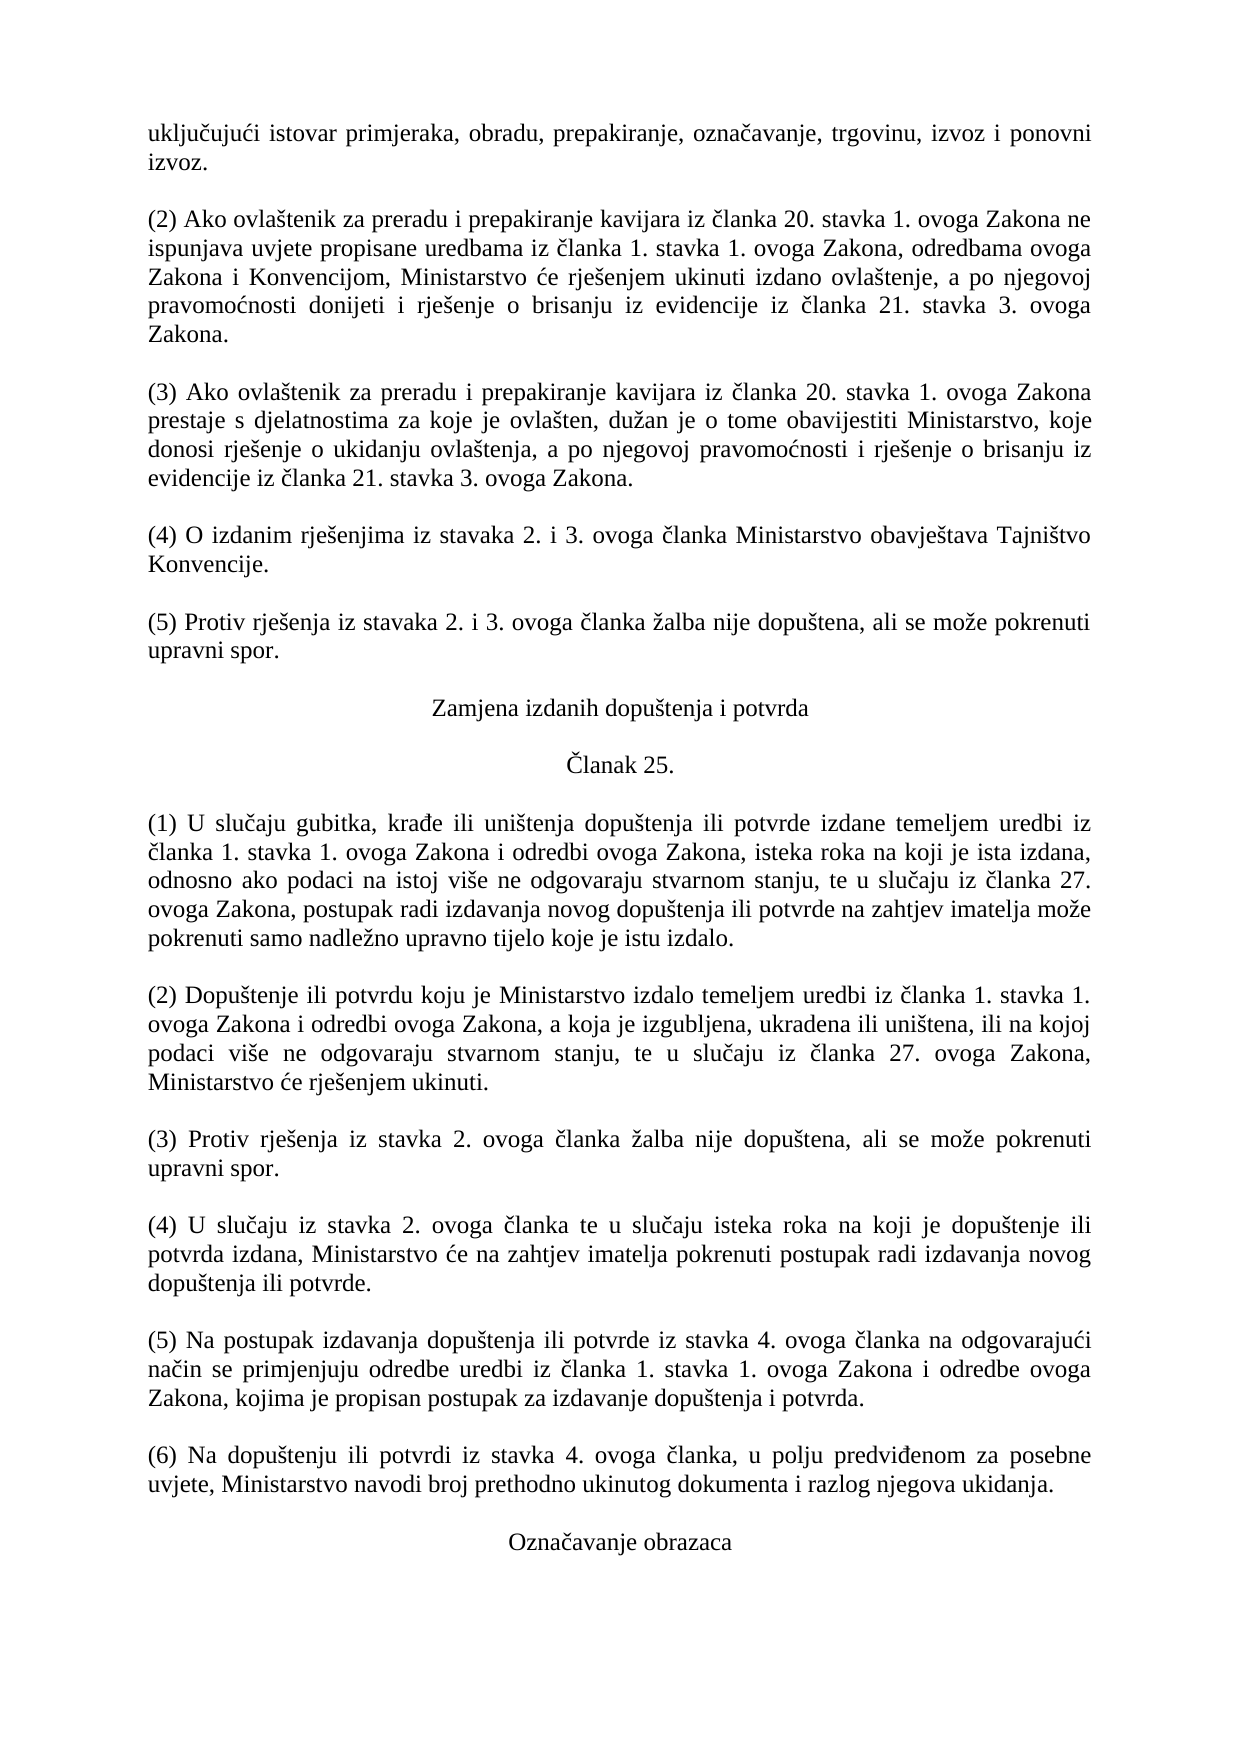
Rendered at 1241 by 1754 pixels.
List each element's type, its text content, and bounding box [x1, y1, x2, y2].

text (4) O izdanim rješenjima iz stavaka 2. i 3. ovoga članka Ministarstvo obavještava Tajništvo Konvencije. [148, 521, 1093, 578]
text (2) Ako ovlaštenik za preradu i prepakiranje kavijara iz članka 20. stavka 1. ovoga Zakona ne ispunjava uvjete propisane uredbama iz članka 1. stavka 1. ovoga Zakona, odredbama ovoga Zakona i Konvencijom, Ministarstvo će rješenjem ukinuti izdano ovlaštenje, a po njegovoj pravomoćnosti donijeti i rješenje o brisanju iz evidencije iz članka 21. stavka 3. ovoga Zakona. [148, 204, 1093, 348]
text (5) Na postupak izdavanja dopuštenja ili potvrde iz stavka 4. ovoga članka na odgovarajući način se primjenjuju odredbe uredbi iz članka 1. stavka 1. ovoga Zakona i odredbe ovoga Zakona, kojima je propisan postupak za izdavanje dopuštenja i potvrda. [148, 1326, 1093, 1412]
text (3) Ako ovlaštenik za preradu i prepakiranje kavijara iz članka 20. stavka 1. ovoga Zakona prestaje s djelatnostima za koje je ovlašten, dužan je o tome obavijestiti Ministarstvo, koje donosi rješenje o ukidanju ovlaštenja, a po njegovoj pravomoćnosti i rješenje o brisanju iz evidencije iz članka 21. stavka 3. ovoga Zakona. [148, 377, 1093, 492]
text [148, 118, 1093, 176]
text (5) Protiv rješenja iz stavaka 2. i 3. ovoga članka žalba nije dopuštena, ali se može pokrenuti upravni spor. [148, 607, 1093, 664]
text (1) U slučaju gubitka, krađe ili uništenja dopuštenja ili potvrde izdane temeljem uredbi iz članka 1. stavka 1. ovoga Zakona i odredbi ovoga Zakona, isteka roka na koji je ista izdana, odnosno ako podaci na istoj više ne odgovaraju stvarnom stanju, te u slučaju iz članka 27. ovoga Zakona, postupak radi izdavanja novog dopuštenja ili potvrde na zahtjev imatelja može pokrenuti samo nadležno upravno tijelo koje je istu izdalo. [148, 808, 1093, 952]
text Zamjena izdanih dopuštenja i potvrda [148, 693, 1093, 722]
text Označavanje obrazaca [148, 1527, 1093, 1556]
text Članak 25. [148, 751, 1093, 779]
text (4) U slučaju iz stavka 2. ovoga članka te u slučaju isteka roka na koji je dopuštenje ili potvrda izdana, Ministarstvo će na zahtjev imatelja pokrenuti postupak radi izdavanja novog dopuštenja ili potvrde. [148, 1211, 1093, 1297]
text (6) Na dopuštenju ili potvrdi iz stavka 4. ovoga članka, u polju predviđenom za posebne uvjete, Ministarstvo navodi broj prethodno ukinutog dokumenta i razlog njegova ukidanja. [148, 1441, 1093, 1498]
text (2) Dopuštenje ili potvrdu koju je Ministarstvo izdalo temeljem uredbi iz članka 1. stavka 1. ovoga Zakona i odredbi ovoga Zakona, a koja je izgubljena, ukradena ili uništena, ili na kojoj podaci više ne odgovaraju stvarnom stanju, te u slučaju iz članka 27. ovoga Zakona, Ministarstvo će rješenjem ukinuti. [148, 981, 1093, 1096]
text (3) Protiv rješenja iz stavka 2. ovoga članka žalba nije dopuštena, ali se može pokrenuti upravni spor. [148, 1124, 1093, 1182]
